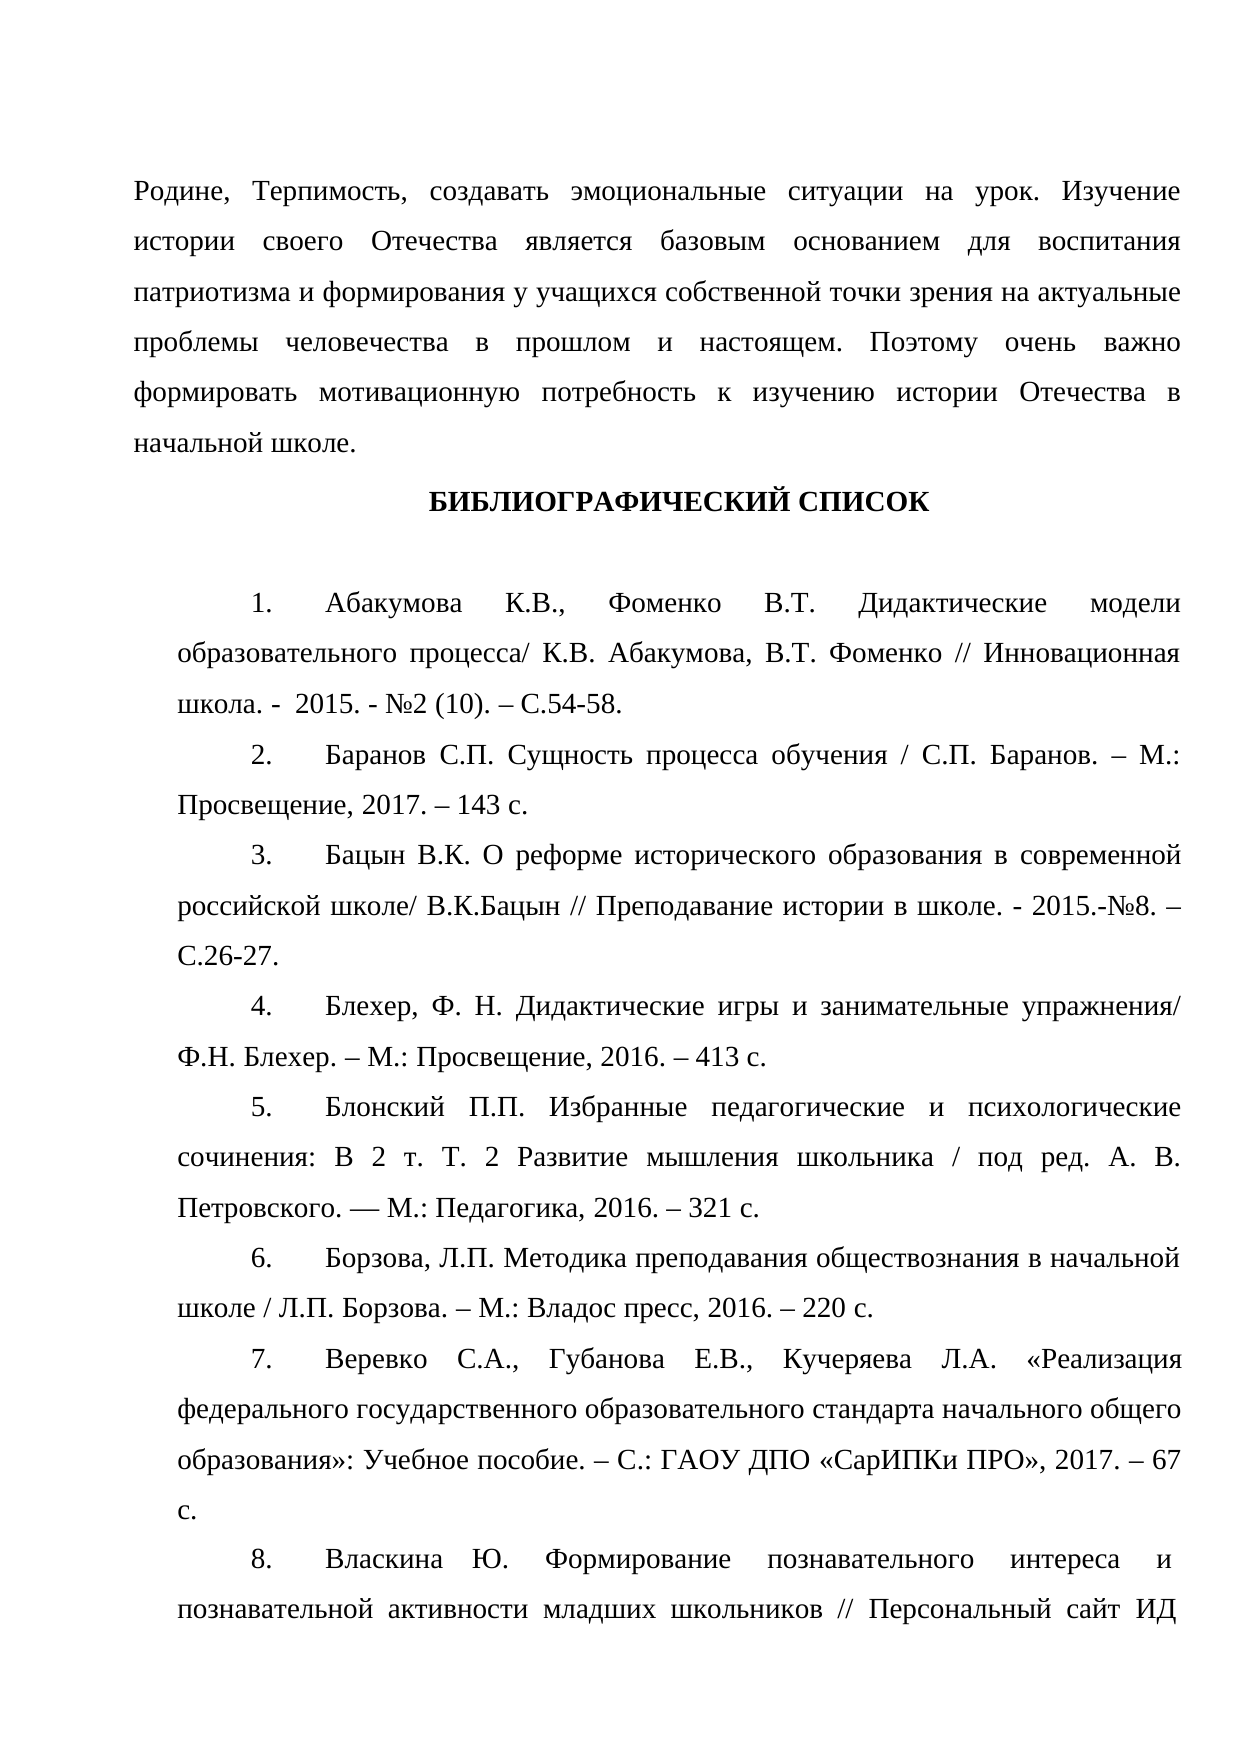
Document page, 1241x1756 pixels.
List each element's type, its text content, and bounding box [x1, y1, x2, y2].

list Борзова, Л.П. Методика преподавания обществознания в начальной школе / Л.П. Борзова. – М.: Владос пресс, 2016. – 220 с. [177, 1240, 1181, 1324]
list Баранов С.П. Сущность процесса обучения / С.П. Баранов. – М.: Просвещение, 2017. – 143 с. [177, 737, 1182, 821]
text Родине, Терпимость, создавать эмоциональные ситуации на урок. Изучение истории своего Отечества является базовым основанием для воспитания патриотизма и формирования у учащихся собственной точки зрения на актуальные проблемы человечества в прошлом и настоящем. Поэтому очень важно формировать мотивационную потребность к изучению истории Отечества в начальной школе. [133, 173, 1181, 458]
list Власкина Ю. Формирование познавательного интереса и [251, 1542, 1205, 1574]
text познавательной активности младших школьников // Персональный сайт ИД [177, 1591, 1205, 1625]
list Абакумова К.В., Фоменко В.Т. Дидактические модели образовательного процесса/ К.В. Абакумова, В.Т. Фоменко // Инновационная школа. - 2015. - №2 (10). – С.54-58. [177, 585, 1181, 720]
text БИБЛИОГРАФИЧЕСКИЙ СПИСОК [211, 484, 1146, 518]
list Блехер, Ф. Н. Дидактические игры и занимательные упражнения/ Ф.Н. Блехер. – М.: Просвещение, 2016. – 413 с. [177, 988, 1181, 1072]
list Веревко С.А., Губанова Е.В., Кучеряева Л.А. «Реализация федерального государственного образовательного стандарта начального общего образования»: Учебное пособие. – С.: ГАОУ ДПО «СарИПКи ПРО», 2017. – 67 с. [177, 1341, 1182, 1526]
list Бацын В.К. О реформе исторического образования в современной российской школе/ В.К.Бацын // Преподавание истории в школе. - 2015.-№8. – С.26-27. [177, 837, 1182, 972]
list Блонский П.П. Избранные педагогические и психологические сочинения: В 2 т. Т. 2 Развитие мышления школьника / под ред. А. В. Петровского. — М.: Педагогика, 2016. – 321 с. [177, 1089, 1181, 1223]
